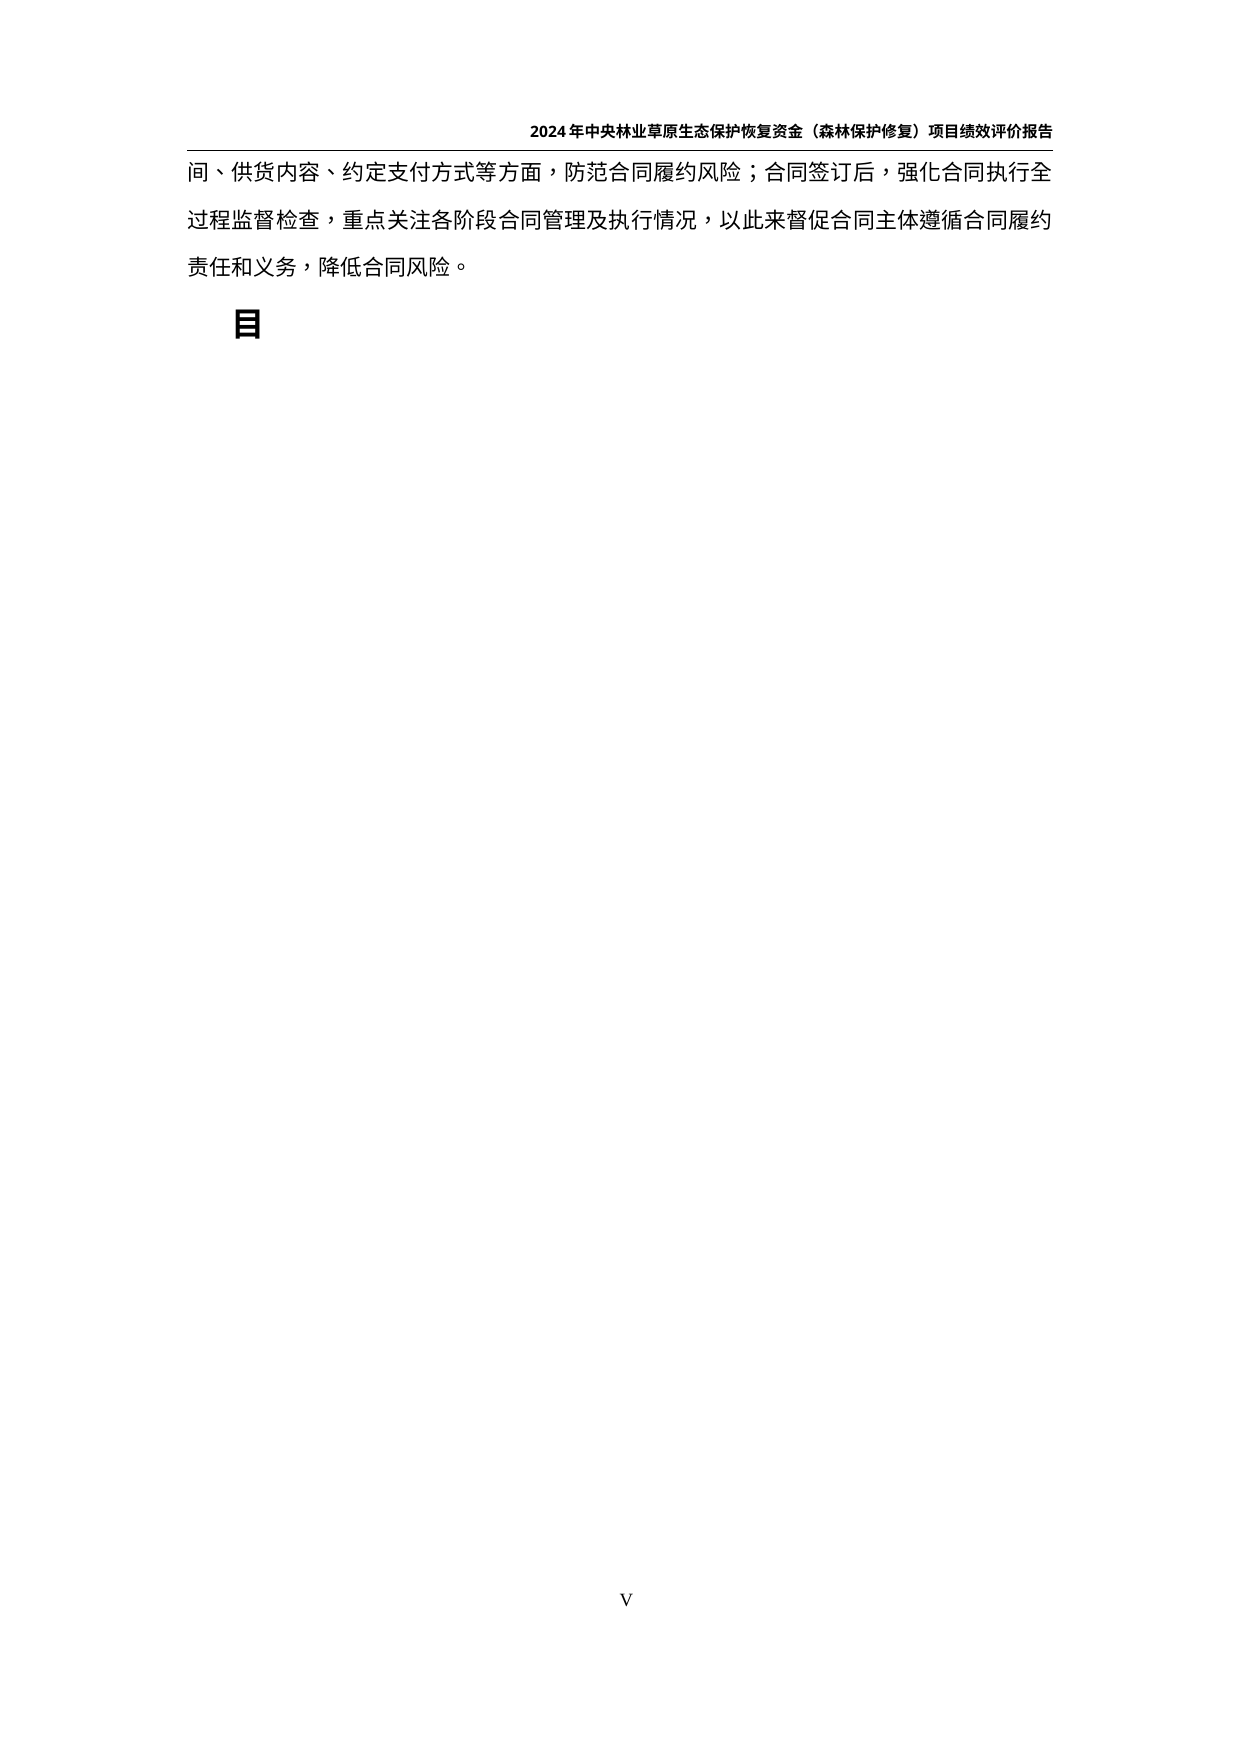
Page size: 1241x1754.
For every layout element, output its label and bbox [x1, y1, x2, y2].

text [187, 155, 1053, 282]
